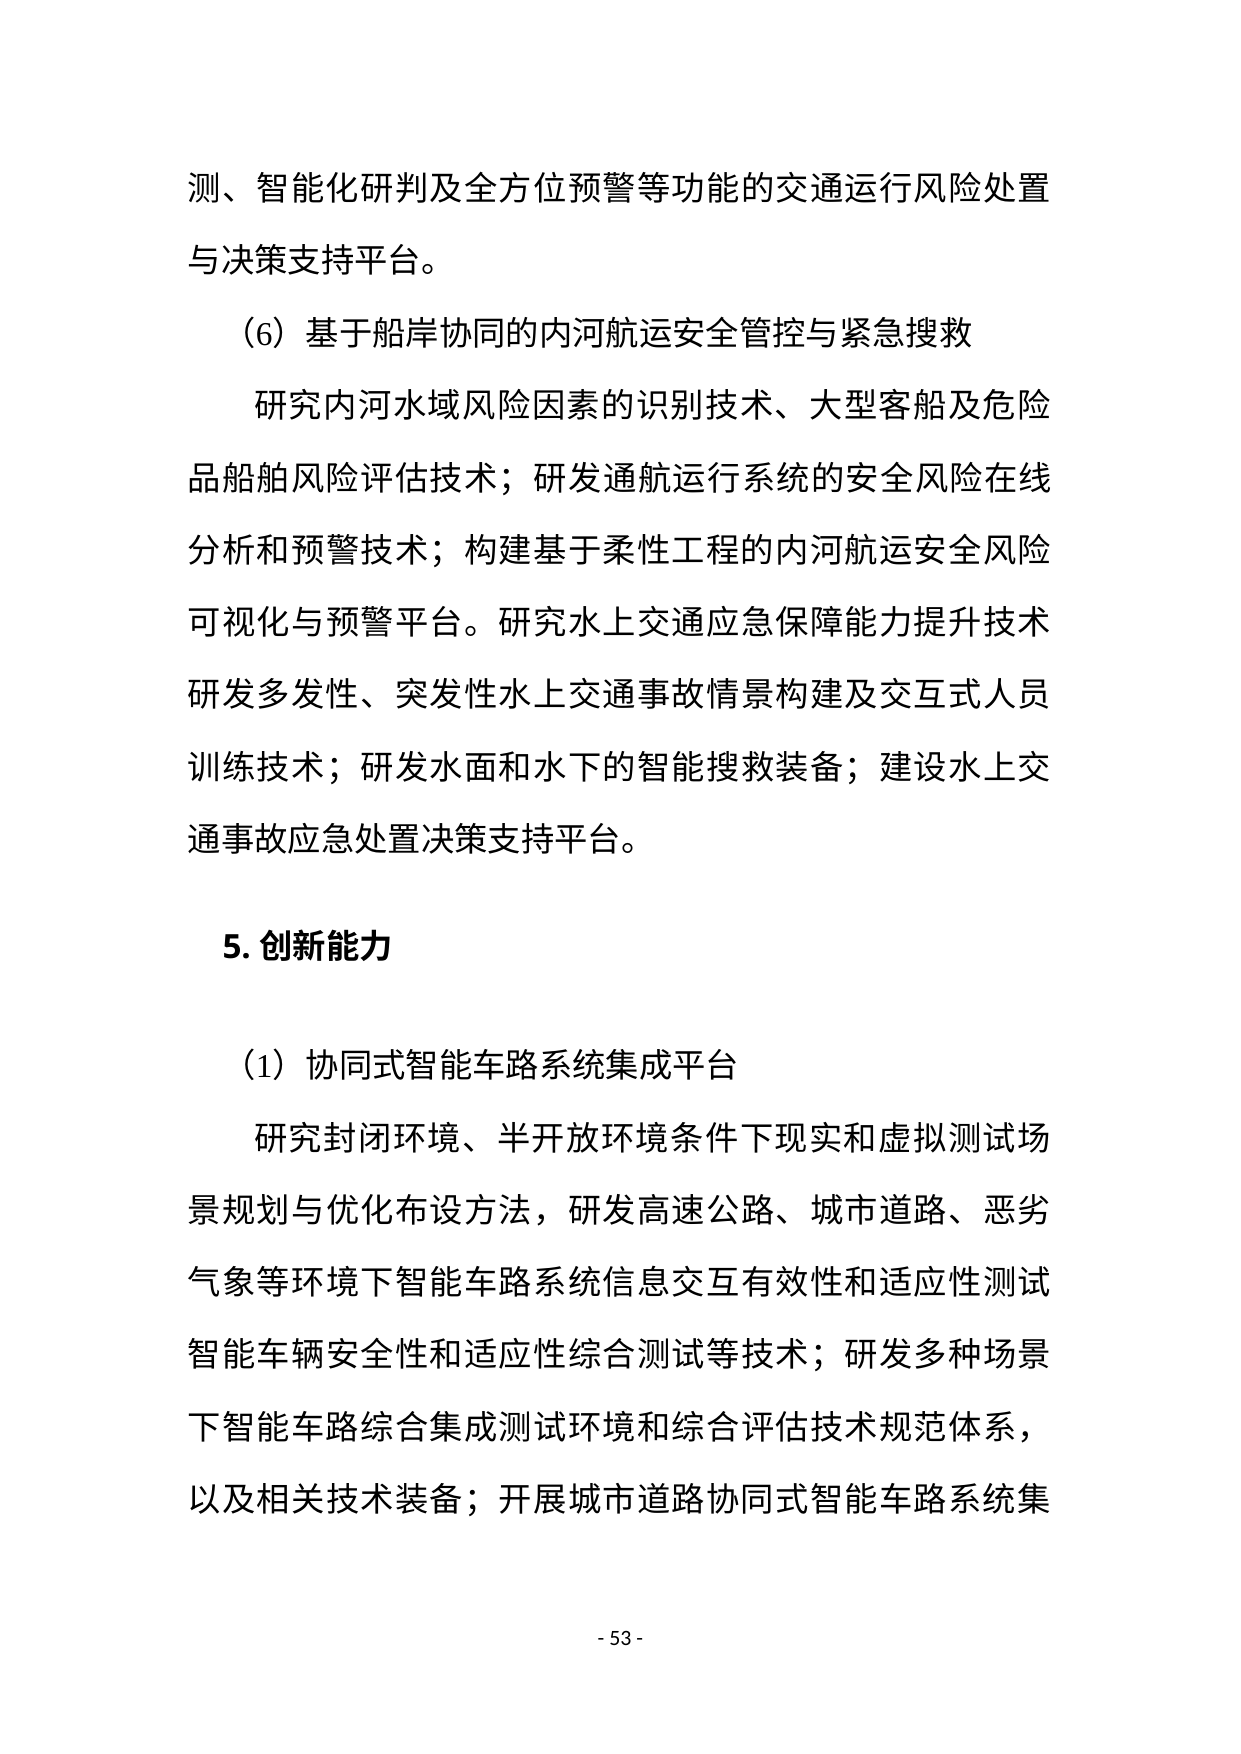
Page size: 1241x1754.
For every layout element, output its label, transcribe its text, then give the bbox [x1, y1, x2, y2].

text （6）基于船岸协同的内河航运安全管控与紧急搜救 [187, 307, 1053, 355]
subtitle 5. 创新能力 [187, 912, 1053, 977]
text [187, 162, 1053, 282]
text 研究内河水域风险因素的识别技术、大型客船及危险品船舶风险评估技术；研发通航运行系统的安全风险在线分析和预警技术；构建基于柔性工程的内河航运安全风险可视化与预警平台。研究水上交通应急保障能力提升技术；研发多发性、突发性水上交通事故情景构建及交互式人员训练技术；研发水面和水下的智能搜救装备；建设水上交通事故应急处置决策支持平台。 [187, 379, 1053, 861]
text （1）协同式智能车路系统集成平台 [187, 1039, 1053, 1087]
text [187, 1111, 1053, 1521]
